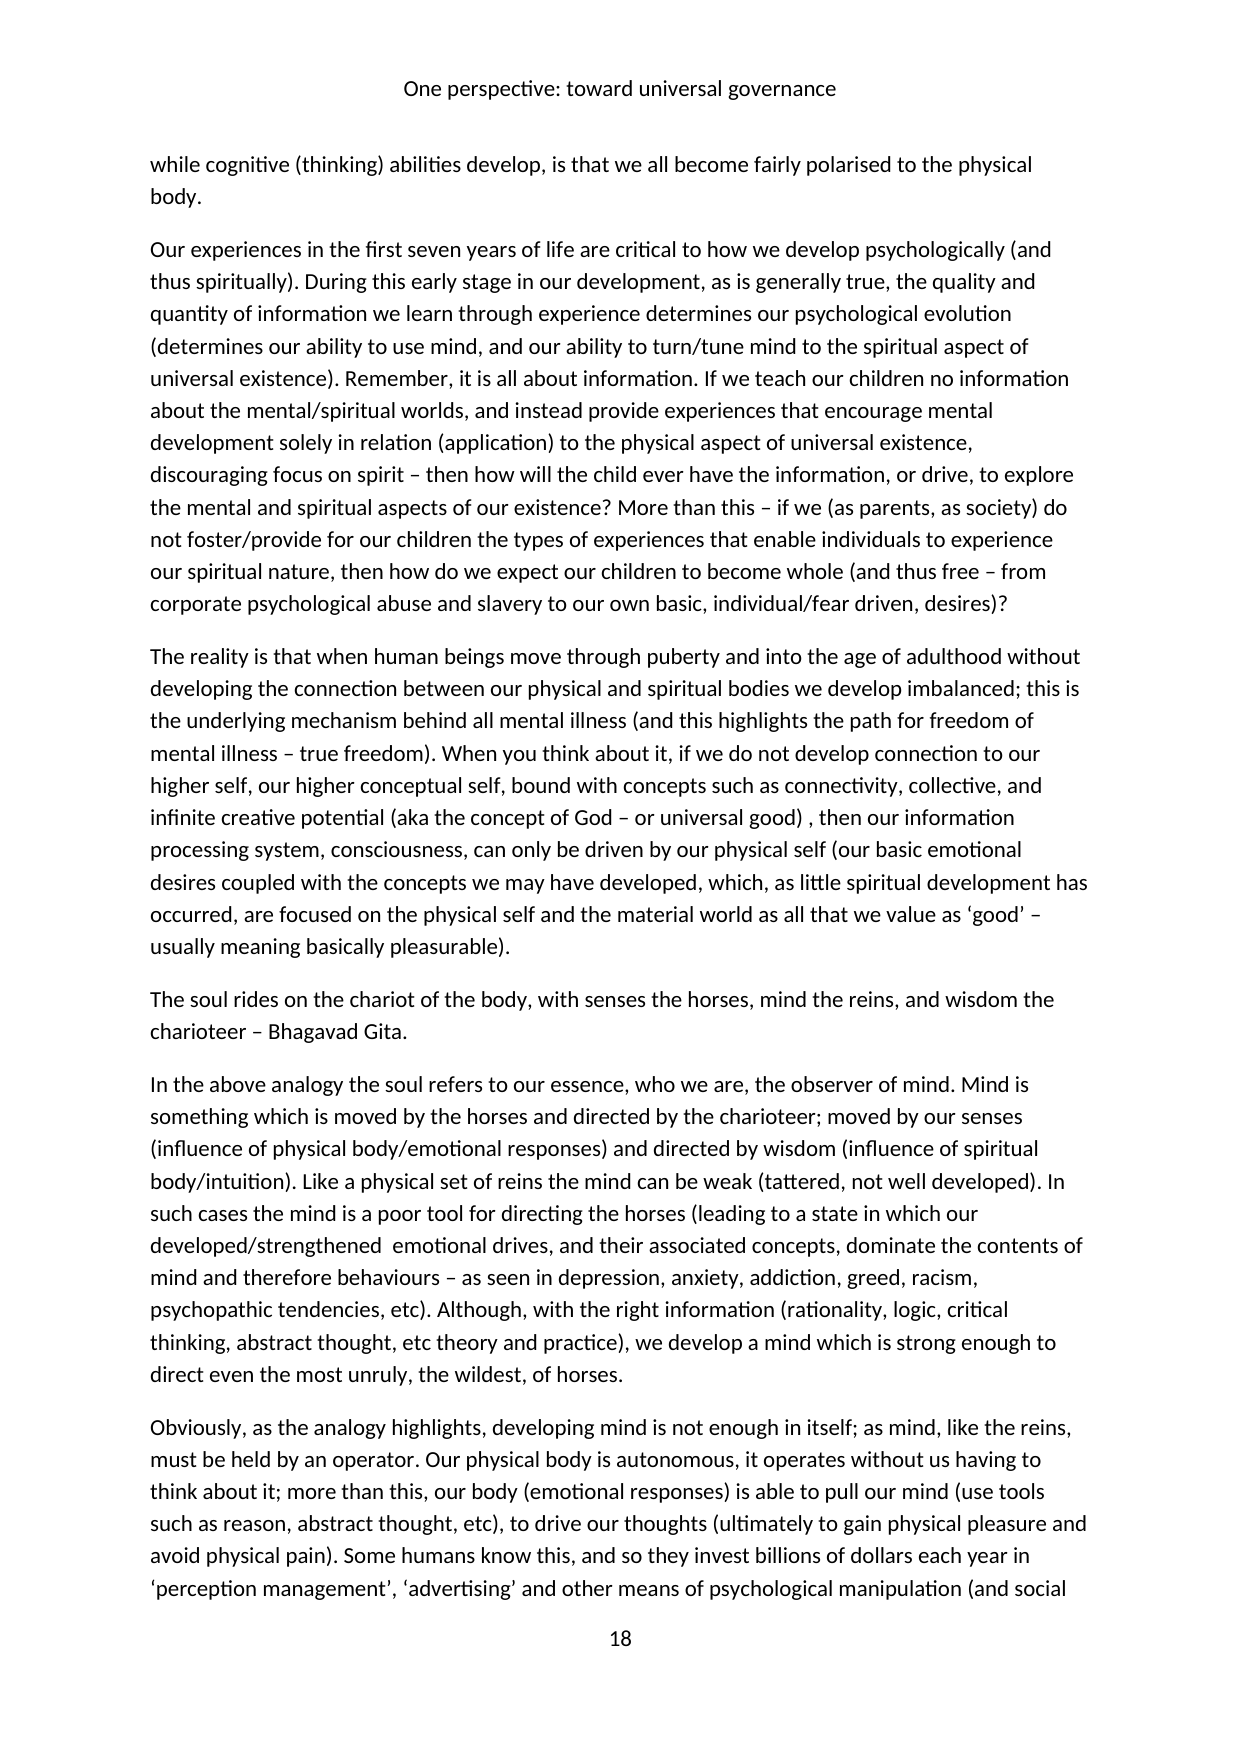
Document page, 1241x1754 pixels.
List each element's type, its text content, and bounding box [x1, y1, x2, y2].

text The soul rides on the chariot of the body, with senses the horses, mind the reins, and wisdom the charioteer – Bhagavad Gita. [150, 985, 1090, 1045]
text The reality is that when human beings move through puberty and into the age of adulthood without developing the connection between our physical and spiritual bodies we develop imbalanced; this is the underlying mechanism behind all mental illness (and this highlights the path for freedom of mental illness – true freedom). When you think about it, if we do not develop connection to our higher self, our higher conceptual self, bound with concepts such as connectivity, collective, and infinite creative potential (aka the concept of God – or universal good) , then our information processing system, consciousness, can only be driven by our physical self (our basic emotional desires coupled with the concepts we may have developed, which, as little spiritual development has occurred, are focused on the physical self and the material world as all that we value as ‘good’ – usually meaning basically pleasurable). [150, 642, 1090, 960]
text Our experiences in the first seven years of life are critical to how we develop psychologically (and thus spiritually). During this early stage in our development, as is generally true, the quality and quantity of information we learn through experience determines our psychological evolution (determines our ability to use mind, and our ability to turn/tune mind to the spiritual aspect of universal existence). Remember, it is all about information. If we teach our children no information about the mental/spiritual worlds, and instead provide experiences that encourage mental development solely in relation (application) to the physical aspect of universal existence, discouraging focus on spirit – then how will the child ever have the information, or drive, to explore the mental and spiritual aspects of our existence? More than this – if we (as parents, as society) do not foster/provide for our children the types of experiences that enable individuals to experience our spiritual nature, then how do we expect our children to become whole (and thus free – from corporate psychological abuse and slavery to our own basic, individual/fear driven, desires)? [150, 235, 1090, 617]
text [150, 150, 1090, 210]
text In the above analogy the soul refers to our essence, who we are, the observer of mind. Mind is something which is moved by the horses and directed by the charioteer; moved by our senses (influence of physical body/emotional responses) and directed by wisdom (influence of spiritual body/intuition). Like a physical set of reins the mind can be weak (tattered, not well developed). In such cases the mind is a poor tool for directing the horses (leading to a state in which our developed/strengthened emotional drives, and their associated concepts, dominate the contents of mind and therefore behaviours – as seen in depression, anxiety, addiction, greed, racism, psychopathic tendencies, etc). Although, with the right information (rationality, logic, critical thinking, abstract thought, etc theory and practice), we develop a mind which is strong enough to direct even the most unruly, the wildest, of horses. [150, 1070, 1090, 1388]
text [150, 1413, 1090, 1602]
